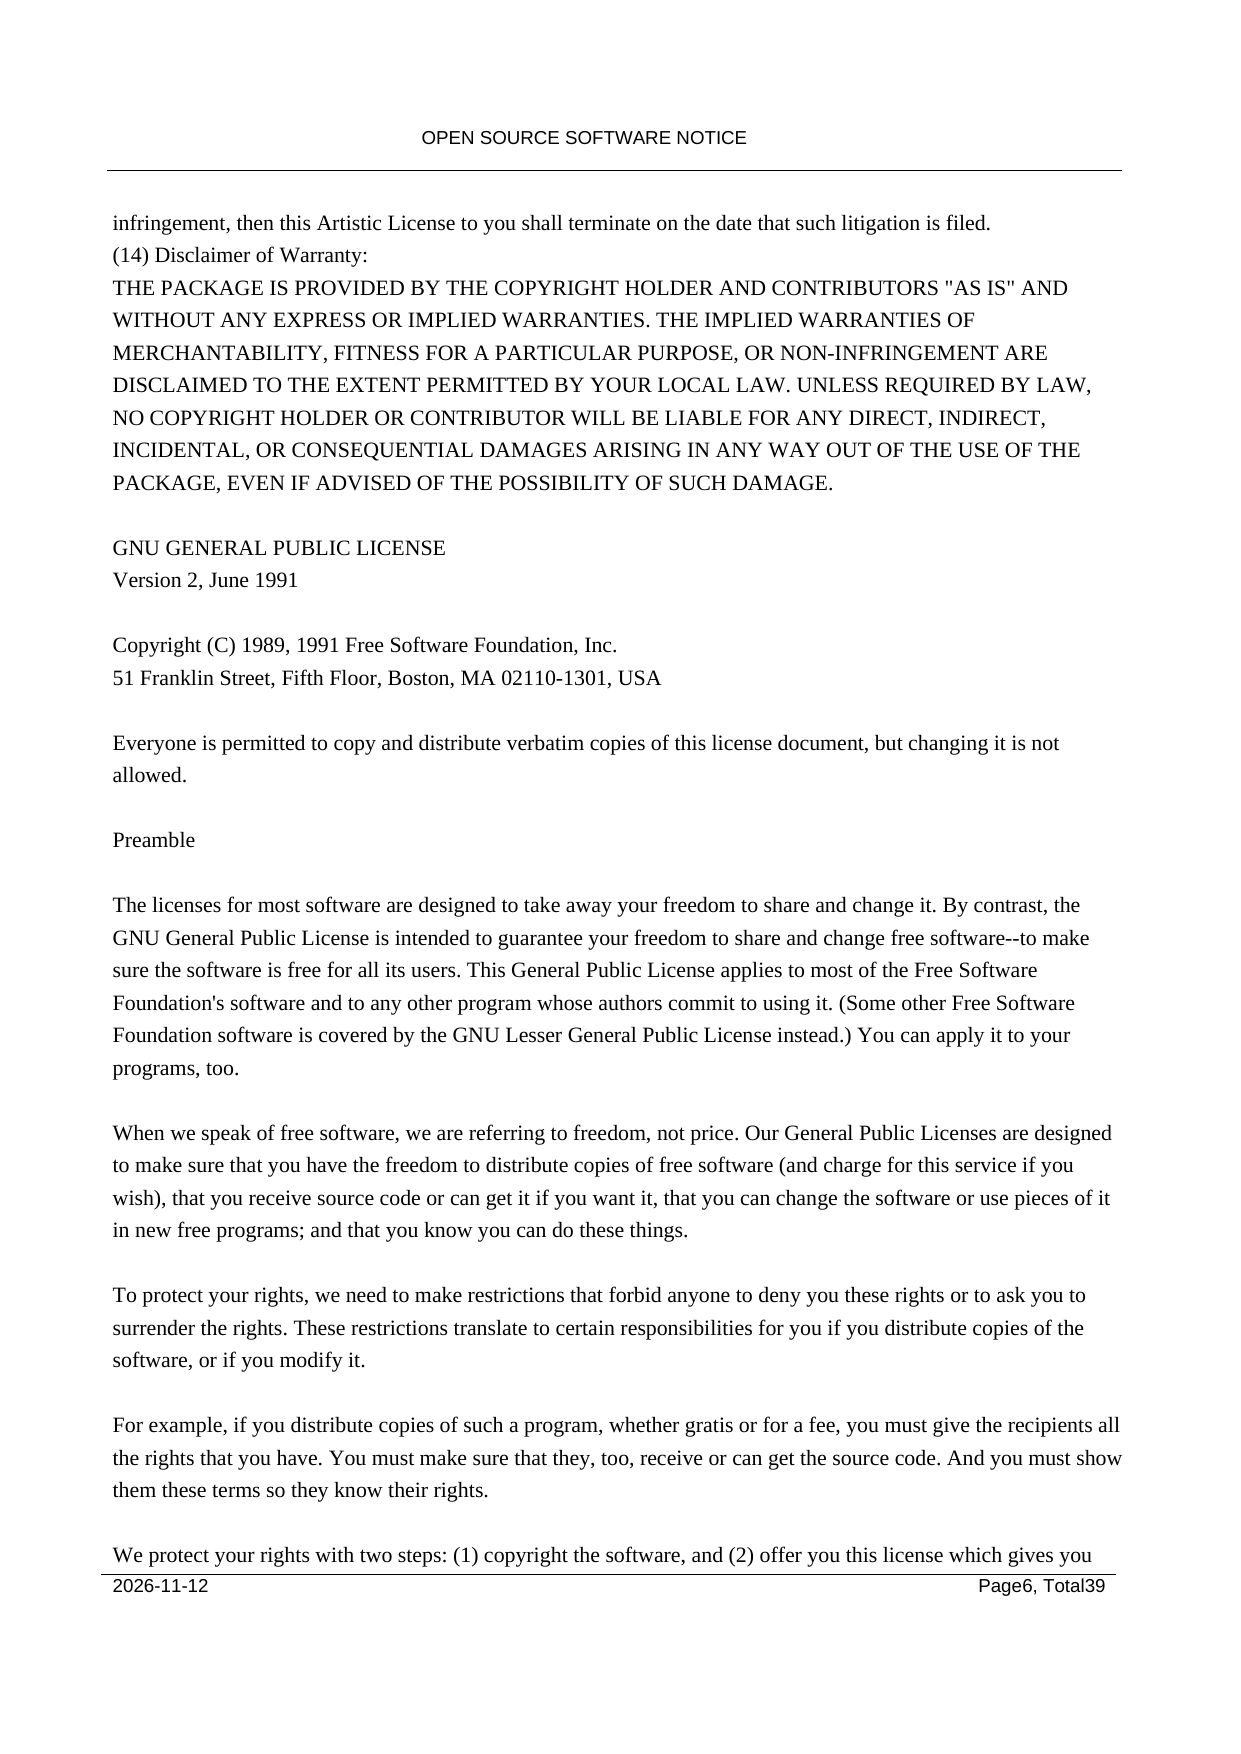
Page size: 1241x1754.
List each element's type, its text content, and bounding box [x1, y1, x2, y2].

text (14) Disclaimer of Warranty: [112, 239, 1128, 271]
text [112, 206, 1128, 239]
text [112, 271, 1128, 1571]
